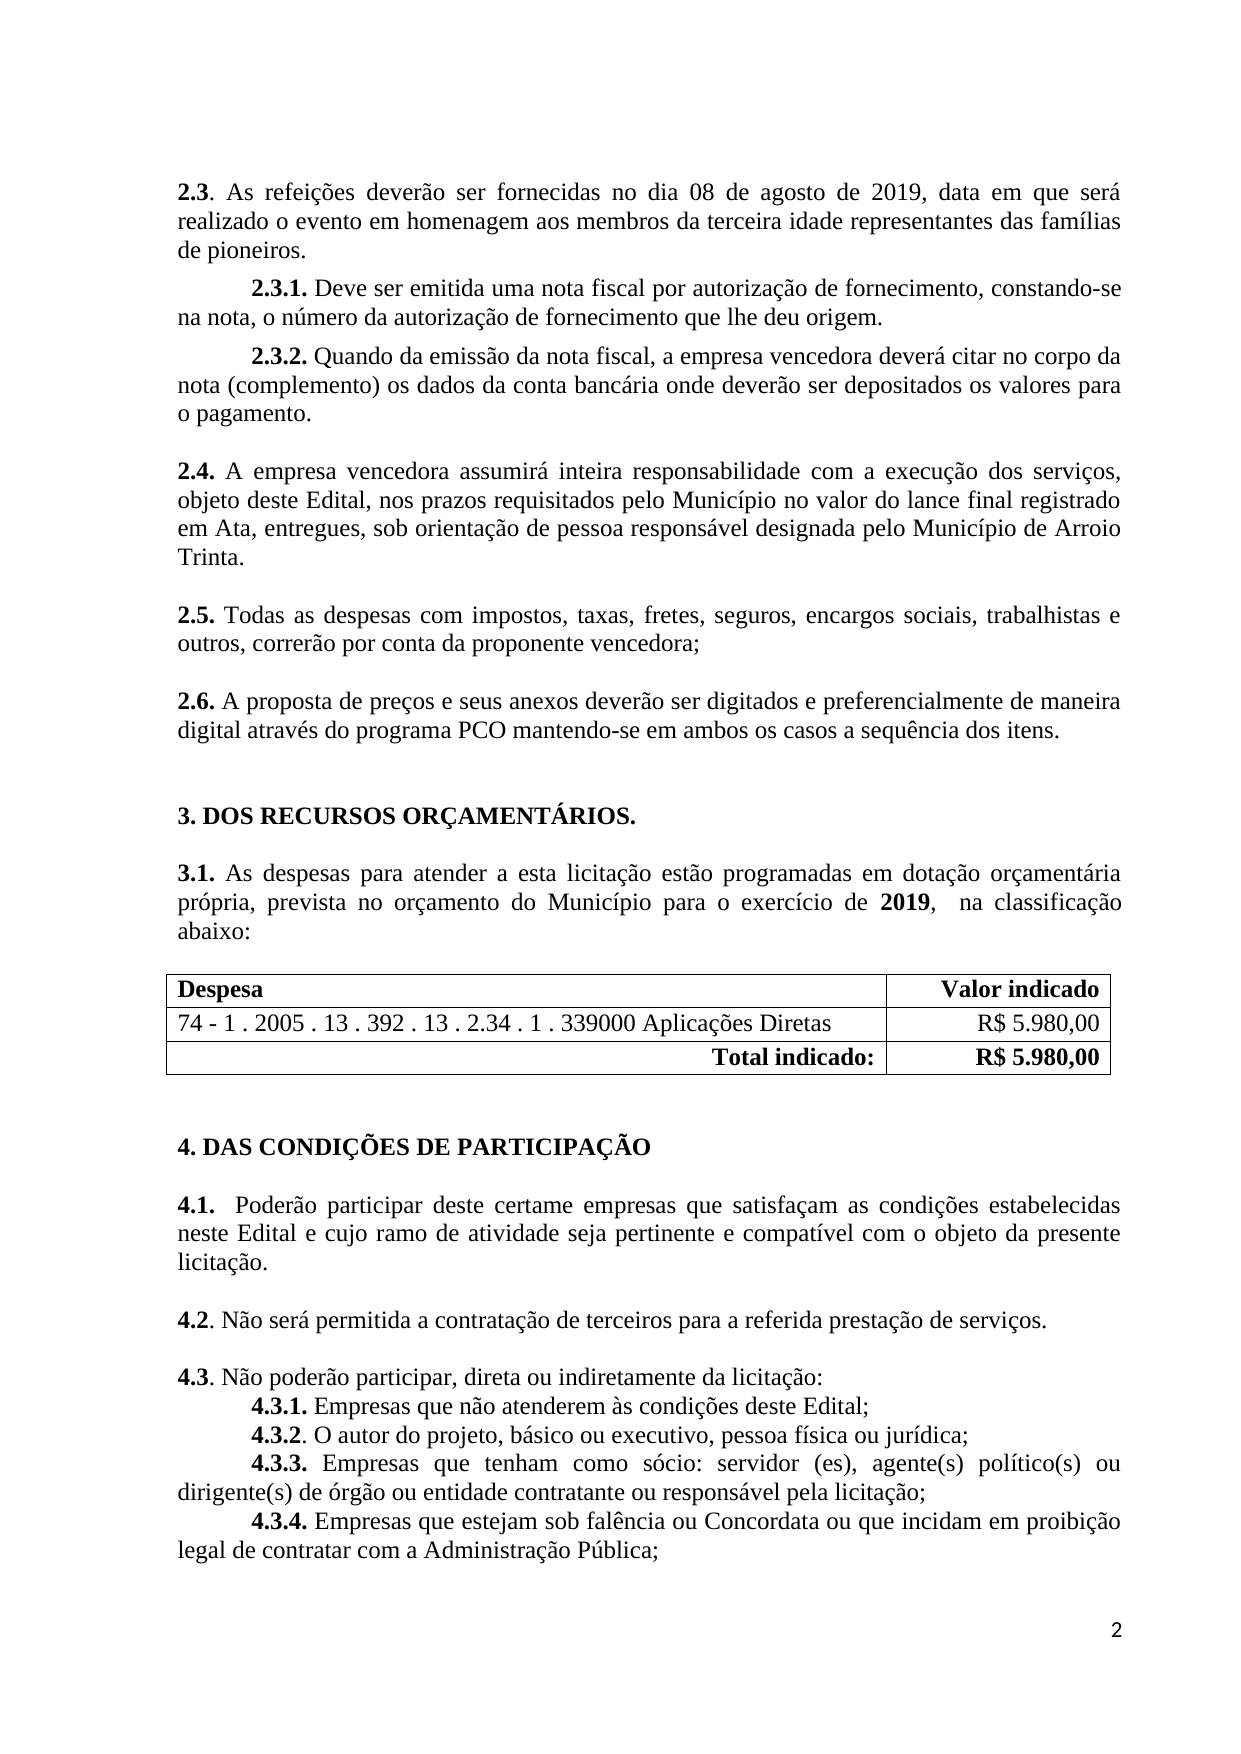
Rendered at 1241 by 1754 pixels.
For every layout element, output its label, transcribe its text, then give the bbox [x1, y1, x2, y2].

text 2.3. As refeições deverão ser fornecidas no dia 08 de agosto de 2019, data em que será realizado o evento em homenagem aos membros da terceira idade representantes das famílias de pioneiros. [177, 177, 1122, 263]
text 3.1. As despesas para atender a esta licitação estão programadas em dotação orçamentária própria, prevista no orçamento do Município para o exercício de 2019, na classificação abaixo: [177, 858, 1122, 945]
table_cell R$ 5.980,00 [887, 1042, 1110, 1074]
text 4.2. Não será permitida a contratação de terceiros para a referida prestação de serviços. [177, 1305, 1122, 1333]
text 4. DAS CONDIÇÕES DE PARTICIPAÇÃO [177, 1132, 1122, 1161]
table_cell Total indicado: [167, 1042, 886, 1074]
text 2.5. Todas as despesas com impostos, taxas, fretes, seguros, encargos sociais, trabalhistas e outros, correrão por conta da proponente vencedora; [177, 600, 1122, 657]
text 3. DOS RECURSOS ORÇAMENTÁRIOS. [177, 801, 1122, 830]
text 2.3.2. Quando da emissão da nota fiscal, a empresa vencedora deverá citar no corpo da nota (complemento) os dados da conta bancária onde deverão ser depositados os valores para o pagamento. [177, 341, 1122, 427]
table_header Despesa [167, 975, 886, 1007]
table_header Valor indicado [887, 975, 1110, 1007]
text 4.3.3. Empresas que tenham como sócio: servidor (es), agente(s) político(s) ou dirigente(s) de órgão ou entidade contratante ou responsável pela licitação; [177, 1448, 1122, 1506]
text 2.4. A empresa vencedora assumirá inteira responsabilidade com a execução dos serviços, objeto deste Edital, nos prazos requisitados pelo Município no valor do lance final registrado em Ata, entregues, sob orientação de pessoa responsável designada pelo Município de Arroio Trinta. [177, 456, 1122, 571]
text 4.3.1. Empresas que não atenderem às condições deste Edital; [177, 1391, 1122, 1420]
text 4.3. Não poderão participar, direta ou indiretamente da licitação: [177, 1362, 1122, 1391]
text 2.6. A proposta de preços e seus anexos deverão ser digitados e preferencialmente de maneira digital através do programa PCO mantendo-se em ambos os casos a sequência dos itens. [177, 686, 1122, 743]
text 4.1. Poderão participar deste certame empresas que satisfaçam as condições estabelecidas neste Edital e cujo ramo de atividade seja pertinente e compatível com o objeto da presente licitação. [177, 1190, 1122, 1276]
text 2.3.1. Deve ser emitida uma nota fiscal por autorização de fornecimento, constando-se na nota, o número da autorização de fornecimento que lhe deu origem. [177, 273, 1122, 331]
table_cell 74 - 1 . 2005 . 13 . 392 . 13 . 2.34 . 1 . 339000 Aplicações Diretas [167, 1008, 886, 1041]
text 4.3.2. O autor do projeto, básico ou executivo, pessoa física ou jurídica; [177, 1420, 1122, 1448]
text 4.3.4. Empresas que estejam sob falência ou Concordata ou que incidam em proibição legal de contratar com a Administração Pública; [177, 1506, 1122, 1563]
table_cell R$ 5.980,00 [887, 1008, 1110, 1041]
